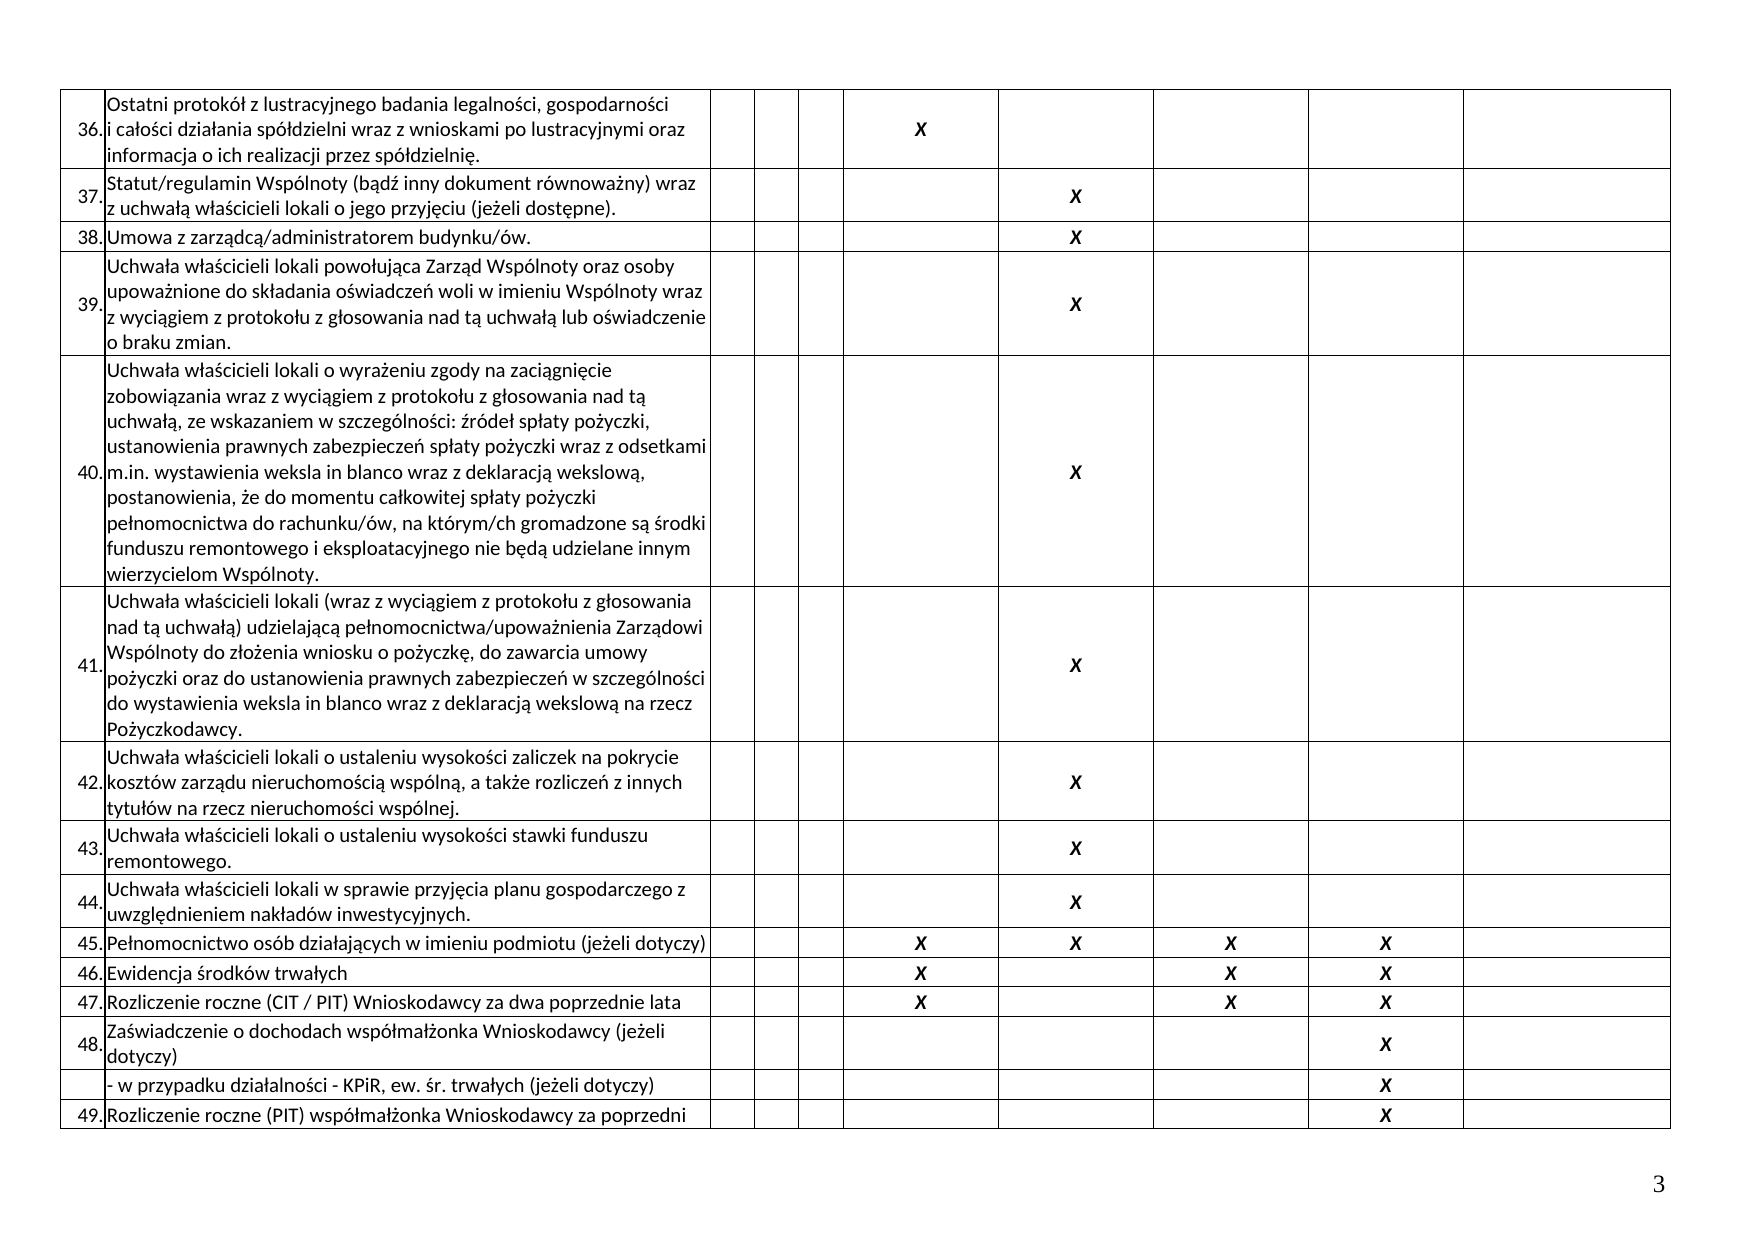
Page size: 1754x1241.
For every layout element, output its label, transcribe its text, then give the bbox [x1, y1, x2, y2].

table_cell X [999, 169, 1153, 221]
table_cell [1154, 587, 1308, 741]
table_cell 38. [61, 222, 104, 251]
table_cell [999, 1070, 1153, 1099]
table_cell [711, 252, 754, 355]
table_cell Statut/regulamin Wspólnoty (bądź inny dokument równoważny) wraz z uchwałą właścicieli lokali o jego przyjęciu (jeżeli dostępne). [106, 169, 710, 221]
table_cell [755, 252, 798, 355]
table_cell [1154, 1017, 1308, 1069]
table_cell [755, 587, 798, 741]
table_cell 41. [61, 587, 104, 741]
table_cell [844, 587, 998, 741]
table_cell [799, 875, 843, 927]
table_cell [1309, 252, 1463, 355]
table_cell [1464, 742, 1670, 820]
table_cell 47. [61, 987, 104, 1016]
table_cell [755, 821, 798, 873]
table_cell [755, 958, 798, 986]
table_cell [1154, 252, 1308, 355]
table_cell [1309, 742, 1463, 820]
table_cell [711, 875, 754, 927]
table_cell [844, 875, 998, 927]
table_cell [755, 928, 798, 957]
table_cell [755, 742, 798, 820]
table_cell X [999, 222, 1153, 251]
table_cell [711, 169, 754, 221]
table_cell [1309, 90, 1463, 167]
table_cell [1154, 356, 1308, 586]
table_cell X [844, 90, 998, 167]
table_cell [711, 222, 754, 251]
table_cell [106, 1100, 710, 1128]
table_cell [1464, 1100, 1670, 1128]
table_cell [1464, 252, 1670, 355]
table_cell X [999, 252, 1153, 355]
table_cell [999, 987, 1153, 1016]
table_cell [1154, 1070, 1308, 1099]
table_cell - w przypadku działalności - KPiR, ew. śr. trwałych (jeżeli dotyczy) [106, 1070, 710, 1099]
table_cell 40. [61, 356, 104, 586]
table_cell [1154, 169, 1308, 221]
table_cell [1309, 356, 1463, 586]
table_cell [1154, 1100, 1308, 1128]
table_cell Uchwała właścicieli lokali o ustaleniu wysokości stawki funduszu remontowego. [106, 821, 710, 873]
table_cell [1464, 356, 1670, 586]
table_cell [799, 252, 843, 355]
table_cell [844, 821, 998, 873]
table_cell X [999, 356, 1153, 586]
table_cell [755, 875, 798, 927]
table_cell Pełnomocnictwo osób działających w imieniu podmiotu (jeżeli dotyczy) [106, 928, 710, 957]
table_cell [711, 1017, 754, 1069]
table_cell 46. [61, 958, 104, 986]
table_cell X [1309, 1017, 1463, 1069]
table_cell X [999, 742, 1153, 820]
table_cell [755, 987, 798, 1016]
table_cell [799, 742, 843, 820]
table_cell [999, 1100, 1153, 1128]
table_cell [799, 222, 843, 251]
table_cell [1464, 928, 1670, 957]
table_cell X [999, 587, 1153, 741]
table_cell Zaświadczenie o dochodach współmałżonka Wnioskodawcy (jeżeli dotyczy) [106, 1017, 710, 1069]
table_cell Uchwała właścicieli lokali powołująca Zarząd Wspólnoty oraz osoby upoważnione do składania oświadczeń woli w imieniu Wspólnoty wraz z wyciągiem z protokołu z głosowania nad tą uchwałą lub oświadczenie o braku zmian. [106, 252, 710, 355]
table_cell [844, 1100, 998, 1128]
table_cell X [844, 987, 998, 1016]
table_cell [799, 1100, 843, 1128]
table_cell X [1309, 928, 1463, 957]
table_cell [1309, 169, 1463, 221]
table_cell X [1309, 987, 1463, 1016]
table_cell 42. [61, 742, 104, 820]
table_cell [1464, 169, 1670, 221]
table_cell Ostatni protokół z lustracyjnego badania legalności, gospodarności i całości działania spółdzielni wraz z wnioskami po lustracyjnymi oraz informacja o ich realizacji przez spółdzielnię. [106, 90, 710, 167]
table_cell [999, 1017, 1153, 1069]
table_cell [1464, 958, 1670, 986]
table_cell [1154, 222, 1308, 251]
table_cell [799, 587, 843, 741]
table_cell [711, 587, 754, 741]
table_cell [1464, 875, 1670, 927]
table_cell [711, 821, 754, 873]
table_cell X [999, 821, 1153, 873]
table_cell X [844, 928, 998, 957]
table_cell X [1154, 987, 1308, 1016]
table_cell [711, 958, 754, 986]
table_cell Uchwała właścicieli lokali o wyrażeniu zgody na zaciągnięcie zobowiązania wraz z wyciągiem z protokołu z głosowania nad tą uchwałą, ze wskazaniem w szczególności: źródeł spłaty pożyczki, ustanowienia prawnych zabezpieczeń spłaty pożyczki wraz z odsetkami m.in. wystawienia weksla in blanco wraz z deklaracją wekslową, postanowienia, że do momentu całkowitej spłaty pożyczki pełnomocnictwa do rachunku/ów, na którym/ch gromadzone są środki funduszu remontowego i eksploatacyjnego nie będą udzielane innym wierzycielom Wspólnoty. [106, 356, 710, 586]
table_cell [755, 1017, 798, 1069]
table_cell [755, 169, 798, 221]
table_cell [711, 742, 754, 820]
table_cell [844, 252, 998, 355]
table_cell [799, 169, 843, 221]
table_cell Uchwała właścicieli lokali w sprawie przyjęcia planu gospodarczego z uwzględnieniem nakładów inwestycyjnych. [106, 875, 710, 927]
table_cell [711, 928, 754, 957]
table_cell [755, 1100, 798, 1128]
table_cell Ewidencja środków trwałych [106, 958, 710, 986]
table_cell Rozliczenie roczne (CIT / PIT) Wnioskodawcy za dwa poprzednie lata [106, 987, 710, 1016]
table_cell [844, 222, 998, 251]
table_cell [755, 222, 798, 251]
table_cell 39. [61, 252, 104, 355]
table_cell [799, 90, 843, 167]
table_cell [799, 958, 843, 986]
table_cell X [1309, 1100, 1463, 1128]
table_cell 37. [61, 169, 104, 221]
table_cell X [1309, 958, 1463, 986]
table_cell 49. [61, 1100, 104, 1128]
table_cell [1154, 821, 1308, 873]
table_cell [844, 356, 998, 586]
table_cell [61, 1070, 104, 1099]
table_cell X [1309, 1070, 1463, 1099]
table_cell Umowa z zarządcą/administratorem budynku/ów. [106, 222, 710, 251]
table_cell [799, 821, 843, 873]
table_cell [755, 1070, 798, 1099]
table_cell [999, 958, 1153, 986]
table_cell Uchwała właścicieli lokali (wraz z wyciągiem z protokołu z głosowania nad tą uchwałą) udzielającą pełnomocnictwa/upoważnienia Zarządowi Wspólnoty do złożenia wniosku o pożyczkę, do zawarcia umowy pożyczki oraz do ustanowienia prawnych zabezpieczeń w szczególności do wystawienia weksla in blanco wraz z deklaracją wekslową na rzecz Pożyczkodawcy. [106, 587, 710, 741]
table_cell [844, 1070, 998, 1099]
table_cell X [999, 875, 1153, 927]
table_cell [1464, 1017, 1670, 1069]
table_cell [999, 90, 1153, 167]
table_cell [711, 356, 754, 586]
table_cell [844, 169, 998, 221]
table_cell [1464, 1070, 1670, 1099]
table_cell X [1154, 958, 1308, 986]
table_cell [1154, 742, 1308, 820]
table_cell 45. [61, 928, 104, 957]
table_cell [711, 1070, 754, 1099]
table_cell [799, 1017, 843, 1069]
table_cell [1309, 587, 1463, 741]
table_cell [711, 1100, 754, 1128]
table_cell [799, 987, 843, 1016]
table_cell [799, 356, 843, 586]
table_cell [711, 987, 754, 1016]
table_cell [1464, 222, 1670, 251]
table_cell 43. [61, 821, 104, 873]
table_cell [711, 90, 754, 167]
table_cell [1464, 821, 1670, 873]
table_cell X [844, 958, 998, 986]
table_cell [1309, 875, 1463, 927]
table_cell [844, 1017, 998, 1069]
table_cell [844, 742, 998, 820]
table_cell [1464, 90, 1670, 167]
table_cell [1464, 987, 1670, 1016]
table_cell [1464, 587, 1670, 741]
table_cell X [1154, 928, 1308, 957]
table_cell [755, 90, 798, 167]
table_cell 44. [61, 875, 104, 927]
table_cell [799, 928, 843, 957]
table_cell [799, 1070, 843, 1099]
table_cell [1309, 821, 1463, 873]
table_cell 36. [61, 90, 104, 167]
table_cell 48. [61, 1017, 104, 1069]
table_cell [1154, 90, 1308, 167]
table_cell X [999, 928, 1153, 957]
table_cell [755, 356, 798, 586]
table_cell [1309, 222, 1463, 251]
table_cell Uchwała właścicieli lokali o ustaleniu wysokości zaliczek na pokrycie kosztów zarządu nieruchomością wspólną, a także rozliczeń z innych tytułów na rzecz nieruchomości wspólnej. [106, 742, 710, 820]
table_cell [1154, 875, 1308, 927]
